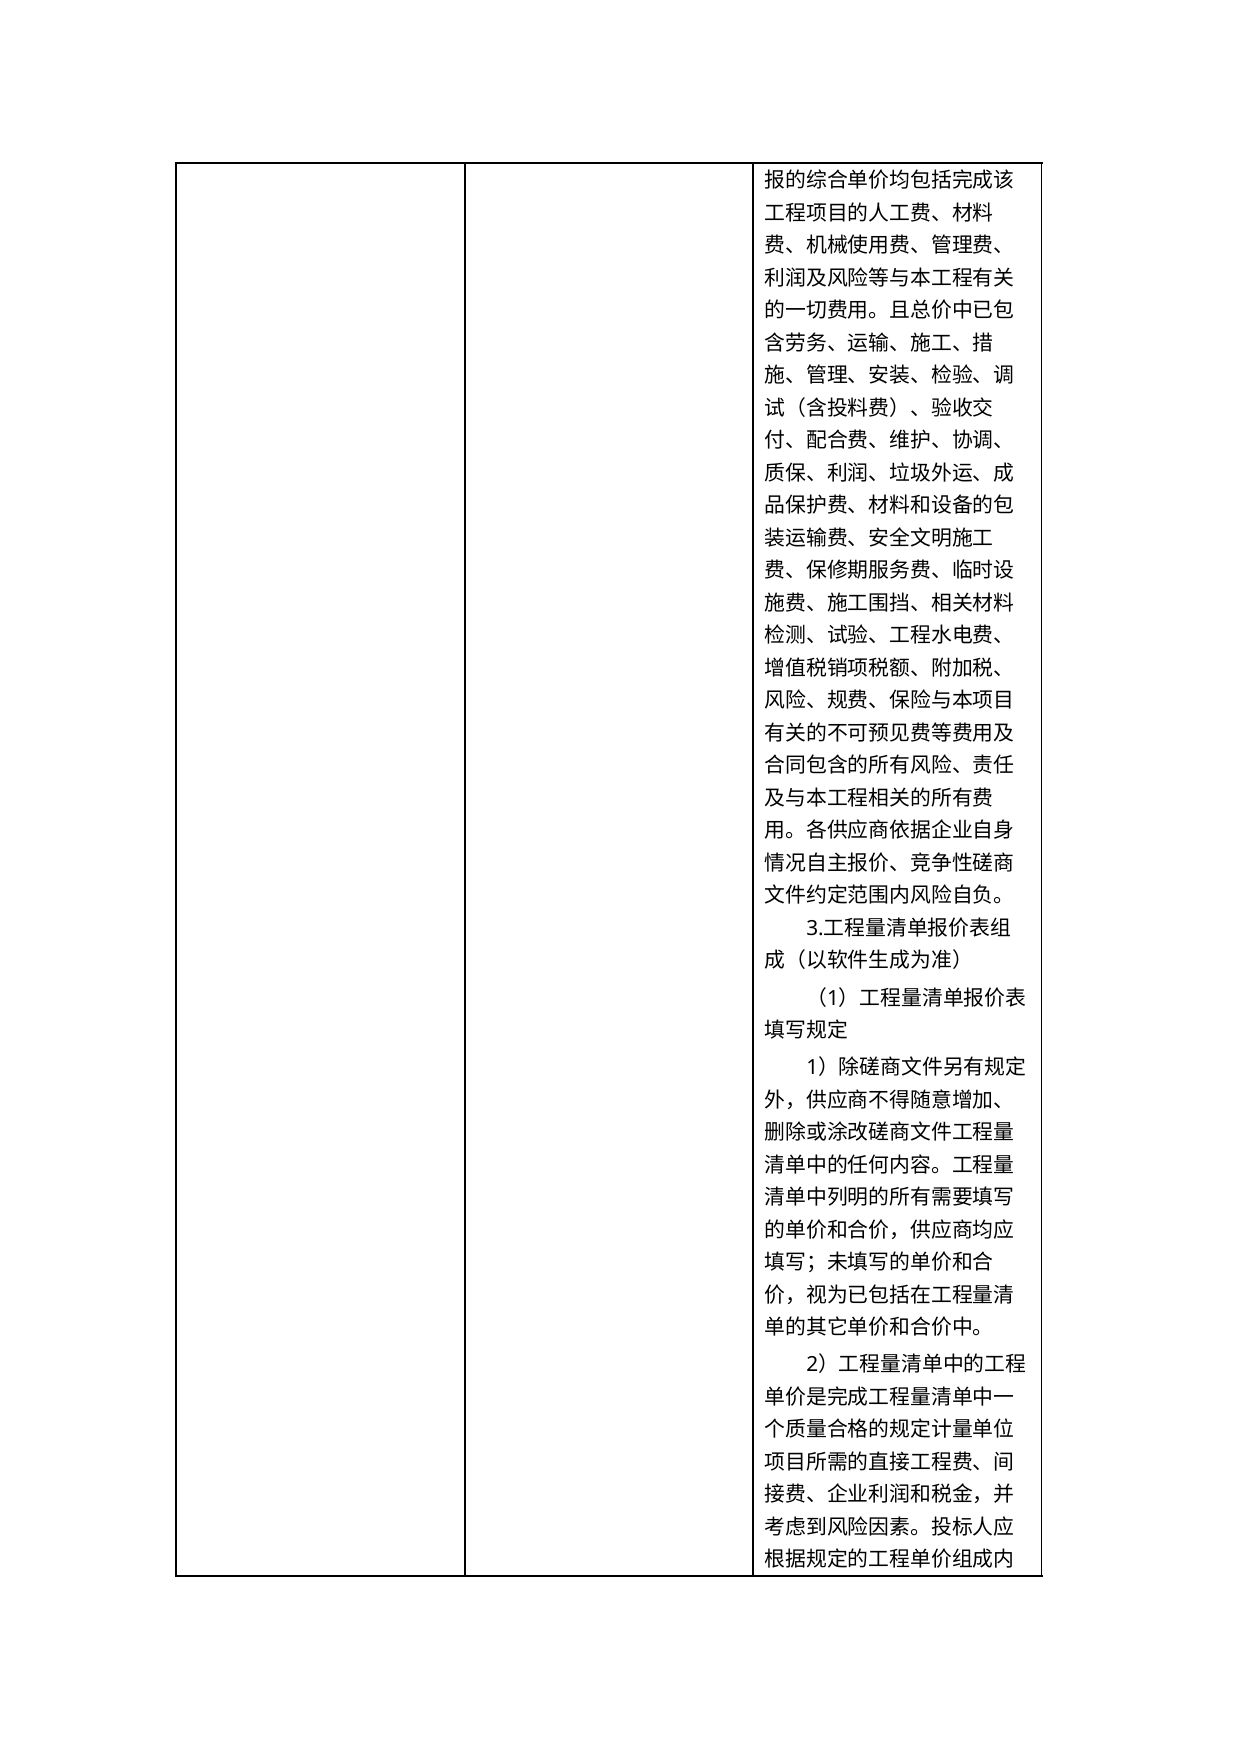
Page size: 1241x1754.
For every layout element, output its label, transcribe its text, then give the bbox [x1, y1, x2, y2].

table_cell [466, 164, 752, 1575]
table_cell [754, 164, 1041, 1575]
table_cell 4 [177, 164, 464, 1575]
